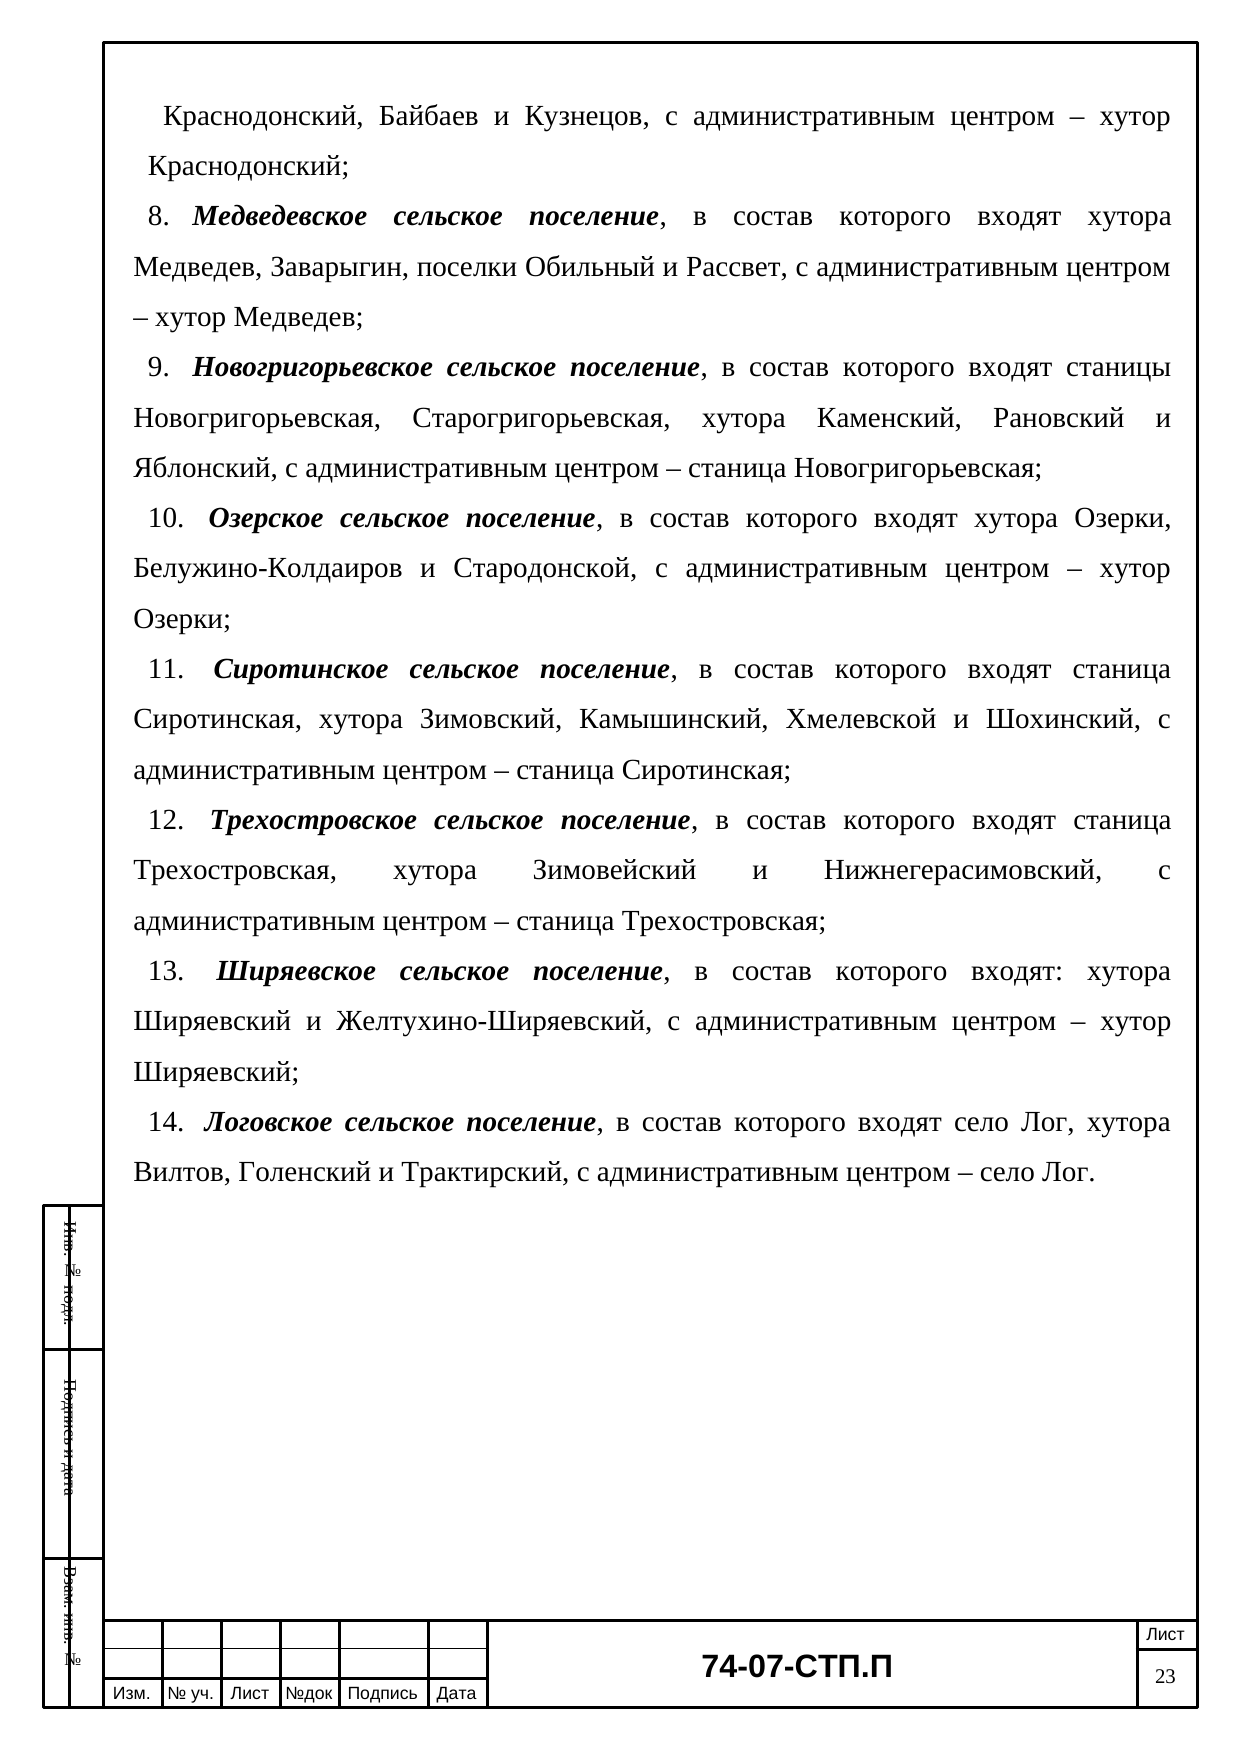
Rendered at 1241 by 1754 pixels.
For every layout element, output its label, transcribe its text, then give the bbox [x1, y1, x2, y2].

list Озерское сельское поселение, в состав которого входят хутора Озерки, Белужино-Колдаиров и Стародонской, с административным центром – хутор Озерки; [133, 500, 1172, 634]
list Логовское сельское поселение, в состав которого входят село Лог, хутора Вилтов, Голенский и Трактирский, с административным центром – село Лог. [133, 1104, 1172, 1188]
list Сиротинское сельское поселение, в состав которого входят станица Сиротинская, хутора Зимовский, Камышинский, Хмелевской и Шохинский, с административным центром – станица Сиротинская; [133, 651, 1172, 785]
list Ширяевское сельское поселение, в состав которого входят: хутора Ширяевский и Желтухино-Ширяевский, с административным центром – хутор Ширяевский; [133, 953, 1172, 1087]
list Новогригорьевское сельское поселение, в состав которого входят станицы Новогригорьевская, Старогригорьевская, хутора Каменский, Рановский и Яблонский, с административным центром – станица Новогригорьевская; [133, 349, 1172, 483]
list Трехостровское сельское поселение, в состав которого входят станица Трехостровская, хутора Зимовейский и Нижнегерасимовский, с административным центром – станица Трехостровская; [133, 802, 1172, 936]
list Медведевское сельское поселение, в состав которого входят хутора Медведев, Заварыгин, поселки Обильный и Рассвет, с административным центром – хутор Медведев; [133, 198, 1172, 333]
text Краснодонский, Байбаев и Кузнецов, с административным центром – хутор Краснодонский; [148, 98, 1172, 182]
